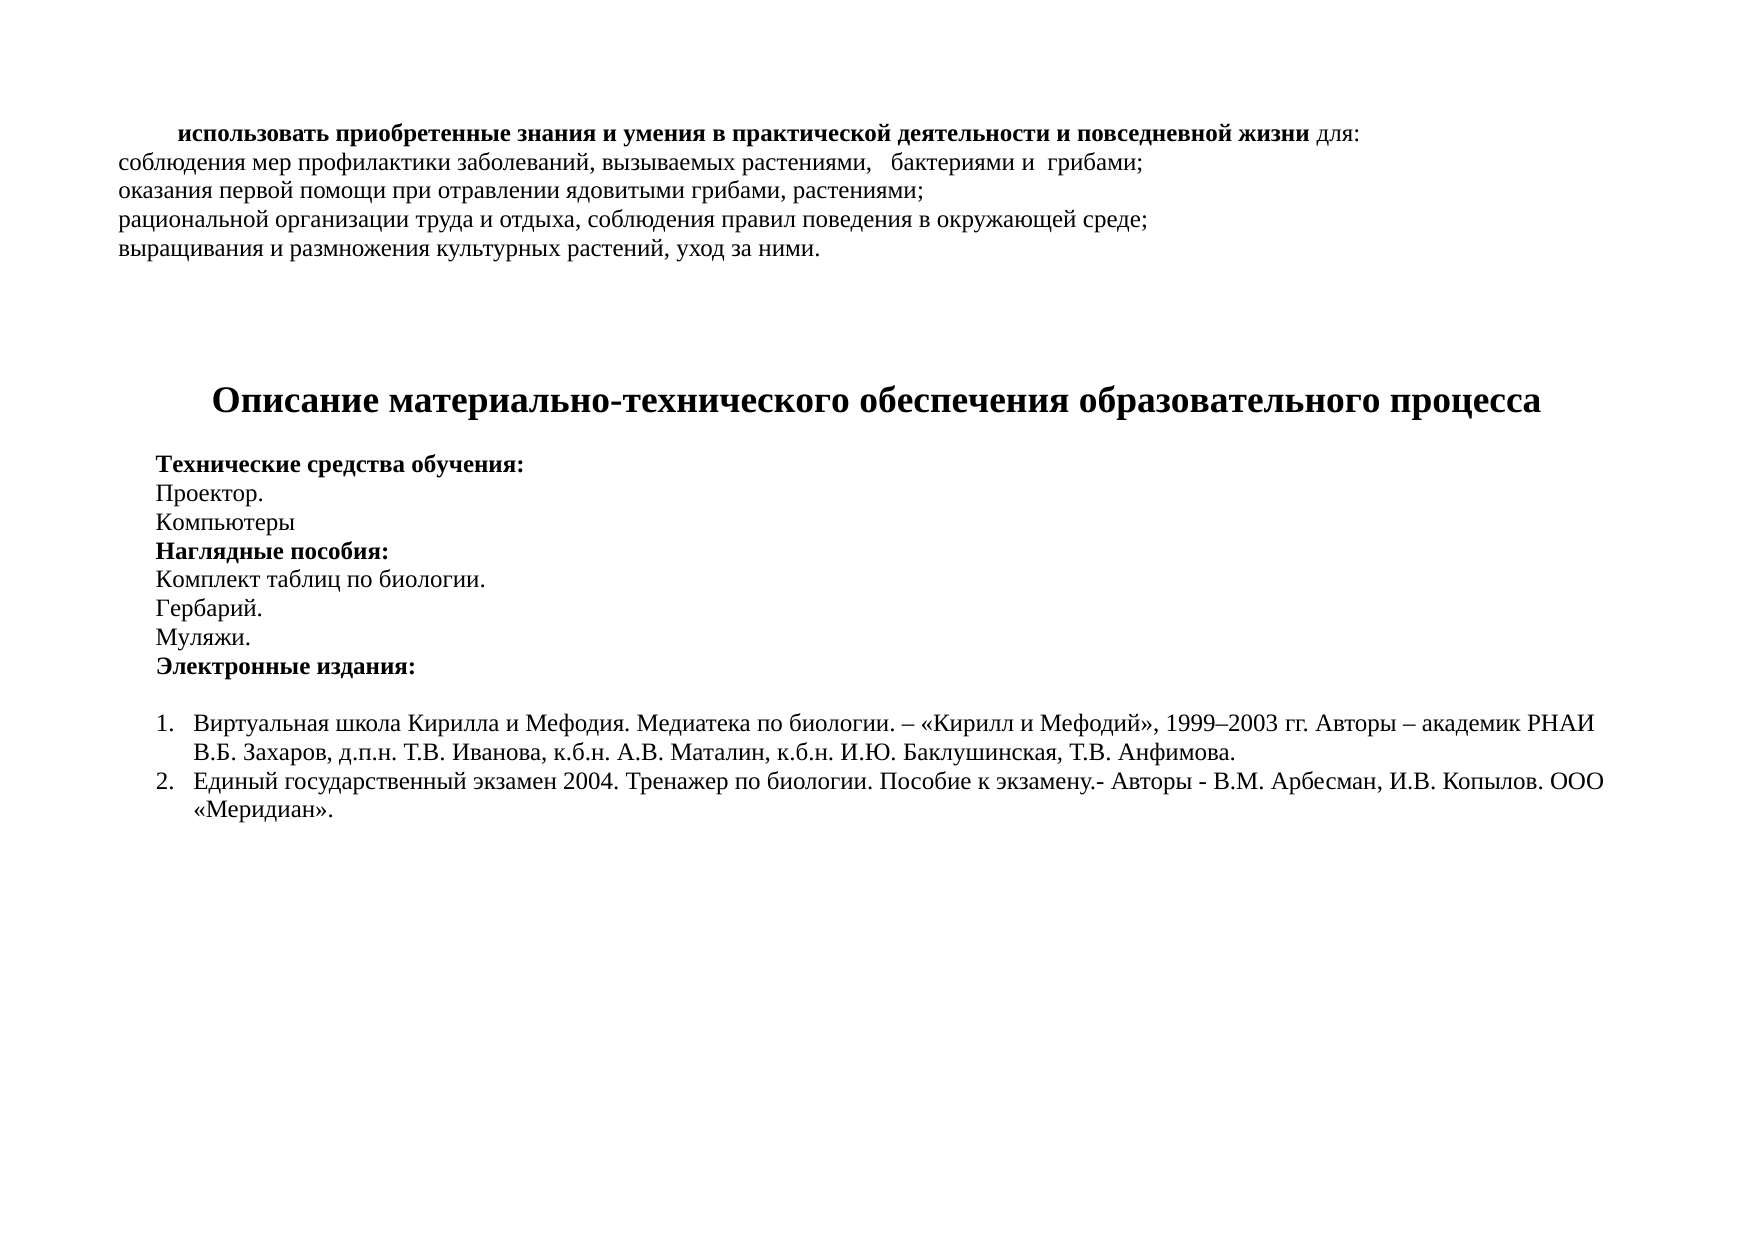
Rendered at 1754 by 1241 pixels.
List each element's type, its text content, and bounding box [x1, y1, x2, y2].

text Технические средства обучения: [155, 449, 1636, 478]
text рациональной организации труда и отдыха, соблюдения правил поведения в окружающей среде; [118, 204, 1636, 233]
text использовать приобретенные знания и умения в практической деятельности и повседневной жизни для: [177, 118, 1636, 147]
text Проектор. [155, 478, 1636, 507]
text Гербарий. [155, 593, 1636, 622]
text оказания первой помощи при отравлении ядовитыми грибами, растениями; [118, 176, 1636, 204]
text Электронные издания: [156, 651, 1636, 679]
text выращивания и размножения культурных растений, уход за ними. [118, 233, 1636, 262]
text Описание материально-технического обеспечения образовательного процесса [118, 377, 1636, 420]
text Муляжи. [155, 622, 1636, 651]
text Комплект таблиц по биологии. [155, 564, 1636, 593]
list Виртуальная школа Кирилла и Мефодия. Медиатека по биологии. – «Кирилл и Мефодий», 1999–2003 гг. Авторы – академик РНАИ В.Б. Захаров, д.п.н. Т.В. Иванова, к.б.н. А.В. Маталин, к.б.н. И.Ю. Баклушинская, Т.В. Анфимова. [156, 708, 1636, 766]
text соблюдения мер профилактики заболеваний, вызываемых растениями, бактериями и грибами; [118, 147, 1636, 176]
text Наглядные пособия: [155, 536, 1636, 564]
text Компьютеры [155, 507, 1636, 536]
list Единый государственный экзамен 2004. Тренажер по биологии. Пособие к экзамену.- Авторы - В.М. Арбесман, И.В. Копылов. ООО «Меридиан». [156, 766, 1636, 823]
